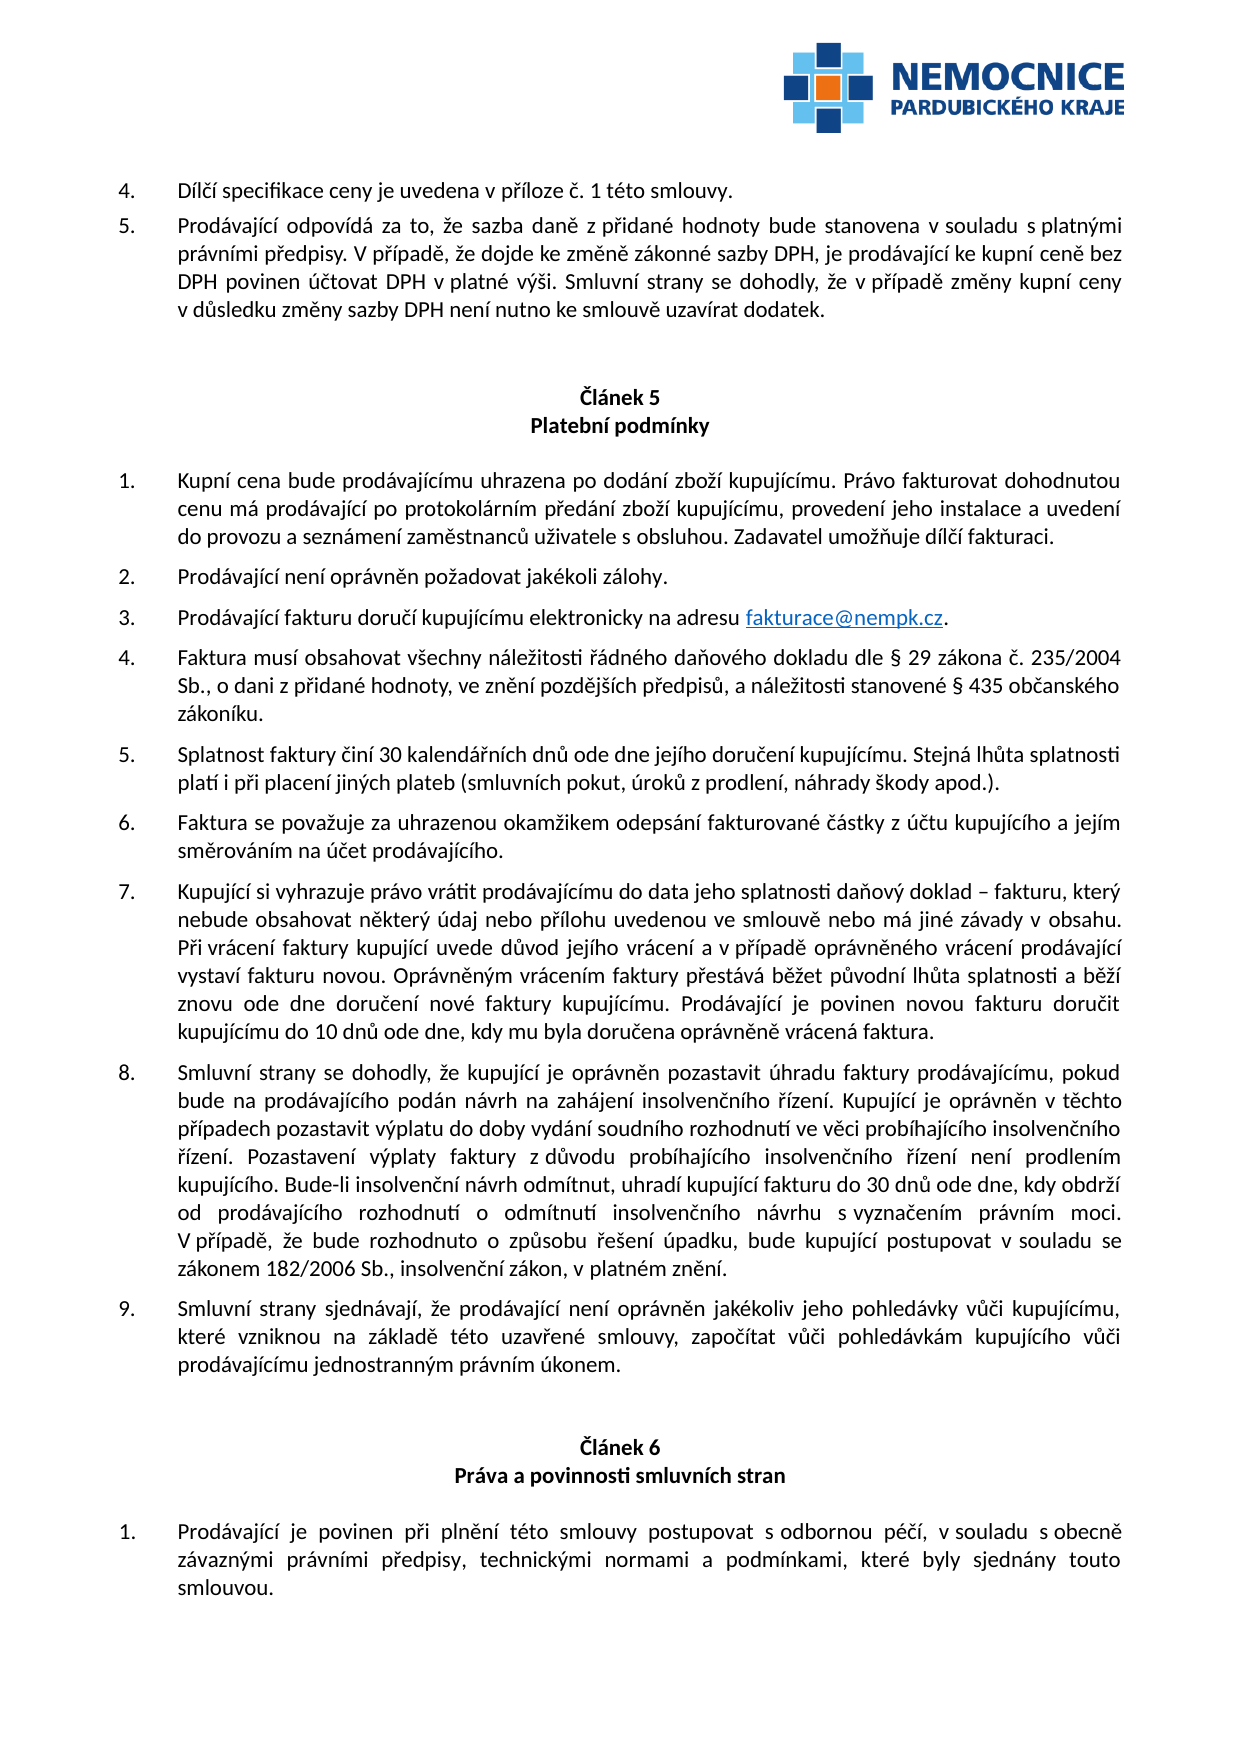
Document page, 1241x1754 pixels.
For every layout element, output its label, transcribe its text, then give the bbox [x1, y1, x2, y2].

text 7. Kupující si vyhrazuje právo vrátit prodávajícímu do data jeho splatnosti daňový doklad – fakturu, který nebude obsahovat některý údaj nebo přílohu uvedenou ve smlouvě nebo má jiné závady v obsahu. Při vrácení faktury kupující uvede důvod jejího vrácení a v případě oprávněného vrácení prodávající vystaví fakturu novou. Oprávněným vrácením faktury přestává běžet původní lhůta splatnosti a běží znovu ode dne doručení nové faktury kupujícímu. Prodávající je povinen novou fakturu doručit kupujícímu do 10 dnů ode dne, kdy mu byla doručena oprávněně vrácená faktura. [118, 877, 1122, 1045]
text 6. Faktura se považuje za uhrazenou okamžikem odepsání fakturované částky z účtu kupujícího a jejím směrováním na účet prodávajícího. [118, 808, 1122, 864]
text Článek 6 [118, 1433, 1122, 1461]
text 5. Splatnost faktury činí 30 kalendářních dnů ode dne jejího doručení kupujícímu. Stejná lhůta splatnosti platí i při placení jiných plateb (smluvních pokut, úroků z prodlení, náhrady škody apod.). [118, 740, 1122, 796]
picture [782, 41, 1124, 134]
text Práva a povinnosti smluvních stran [118, 1461, 1122, 1489]
text 4. Faktura musí obsahovat všechny náležitosti řádného daňového dokladu dle § 29 zákona č. 235/2004 Sb., o dani z přidané hodnoty, ve znění pozdějších předpisů, a náležitosti stanovené § 435 občanského zákoníku. [118, 643, 1122, 727]
text 9. Smluvní strany sjednávají, že prodávající není oprávněn jakékoliv jeho pohledávky vůči kupujícímu, které vzniknou na základě této uzavřené smlouvy, započítat vůči pohledávkám kupujícího vůči prodávajícímu jednostranným právním úkonem. [118, 1294, 1122, 1378]
text Článek 5 [118, 383, 1122, 411]
text 1. Prodávající je povinen při plnění této smlouvy postupovat s odbornou péčí, v souladu s obecně závaznými právními předpisy, technickými normami a podmínkami, které byly sjednány touto smlouvou. [119, 1517, 1122, 1601]
list Dílčí specifikace ceny je uvedena v příloze č. 1 této smlouvy. [118, 176, 1122, 204]
list Prodávající odpovídá za to, že sazba daně z přidané hodnoty bude stanovena v souladu s platnými právními předpisy. V případě, že dojde ke změně zákonné sazby DPH, je prodávající ke kupní ceně bez DPH povinen účtovat DPH v platné výši. Smluvní strany se dohodly, že v případě změny kupní ceny v důsledku změny sazby DPH není nutno ke smlouvě uzavírat dodatek. [118, 211, 1122, 323]
text 3. Prodávající fakturu doručí kupujícímu elektronicky na adresu fakturace@nempk.cz. [118, 603, 1122, 631]
text 1. Kupní cena bude prodávajícímu uhrazena po dodání zboží kupujícímu. Právo fakturovat dohodnutou cenu má prodávající po protokolárním předání zboží kupujícímu, provedení jeho instalace a uvedení do provozu a seznámení zaměstnanců uživatele s obsluhou. Zadavatel umožňuje dílčí fakturaci. [118, 466, 1122, 550]
text Platební podmínky [118, 411, 1122, 439]
text 2. Prodávající není oprávněn požadovat jakékoli zálohy. [118, 562, 1122, 590]
text 8. Smluvní strany se dohodly, že kupující je oprávněn pozastavit úhradu faktury prodávajícímu, pokud bude na prodávajícího podán návrh na zahájení insolvenčního řízení. Kupující je oprávněn v těchto případech pozastavit výplatu do doby vydání soudního rozhodnutí ve věci probíhajícího insolvenčního řízení. Pozastavení výplaty faktury z důvodu probíhajícího insolvenčního řízení není prodlením kupujícího. Bude-li insolvenční návrh odmítnut, uhradí kupující fakturu do 30 dnů ode dne, kdy obdrží od prodávajícího rozhodnutí o odmítnutí insolvenčního návrhu s vyznačením právním moci. V případě, že bude rozhodnuto o způsobu řešení úpadku, bude kupující postupovat v souladu se zákonem 182/2006 Sb., insolvenční zákon, v platném znění. [118, 1058, 1122, 1282]
